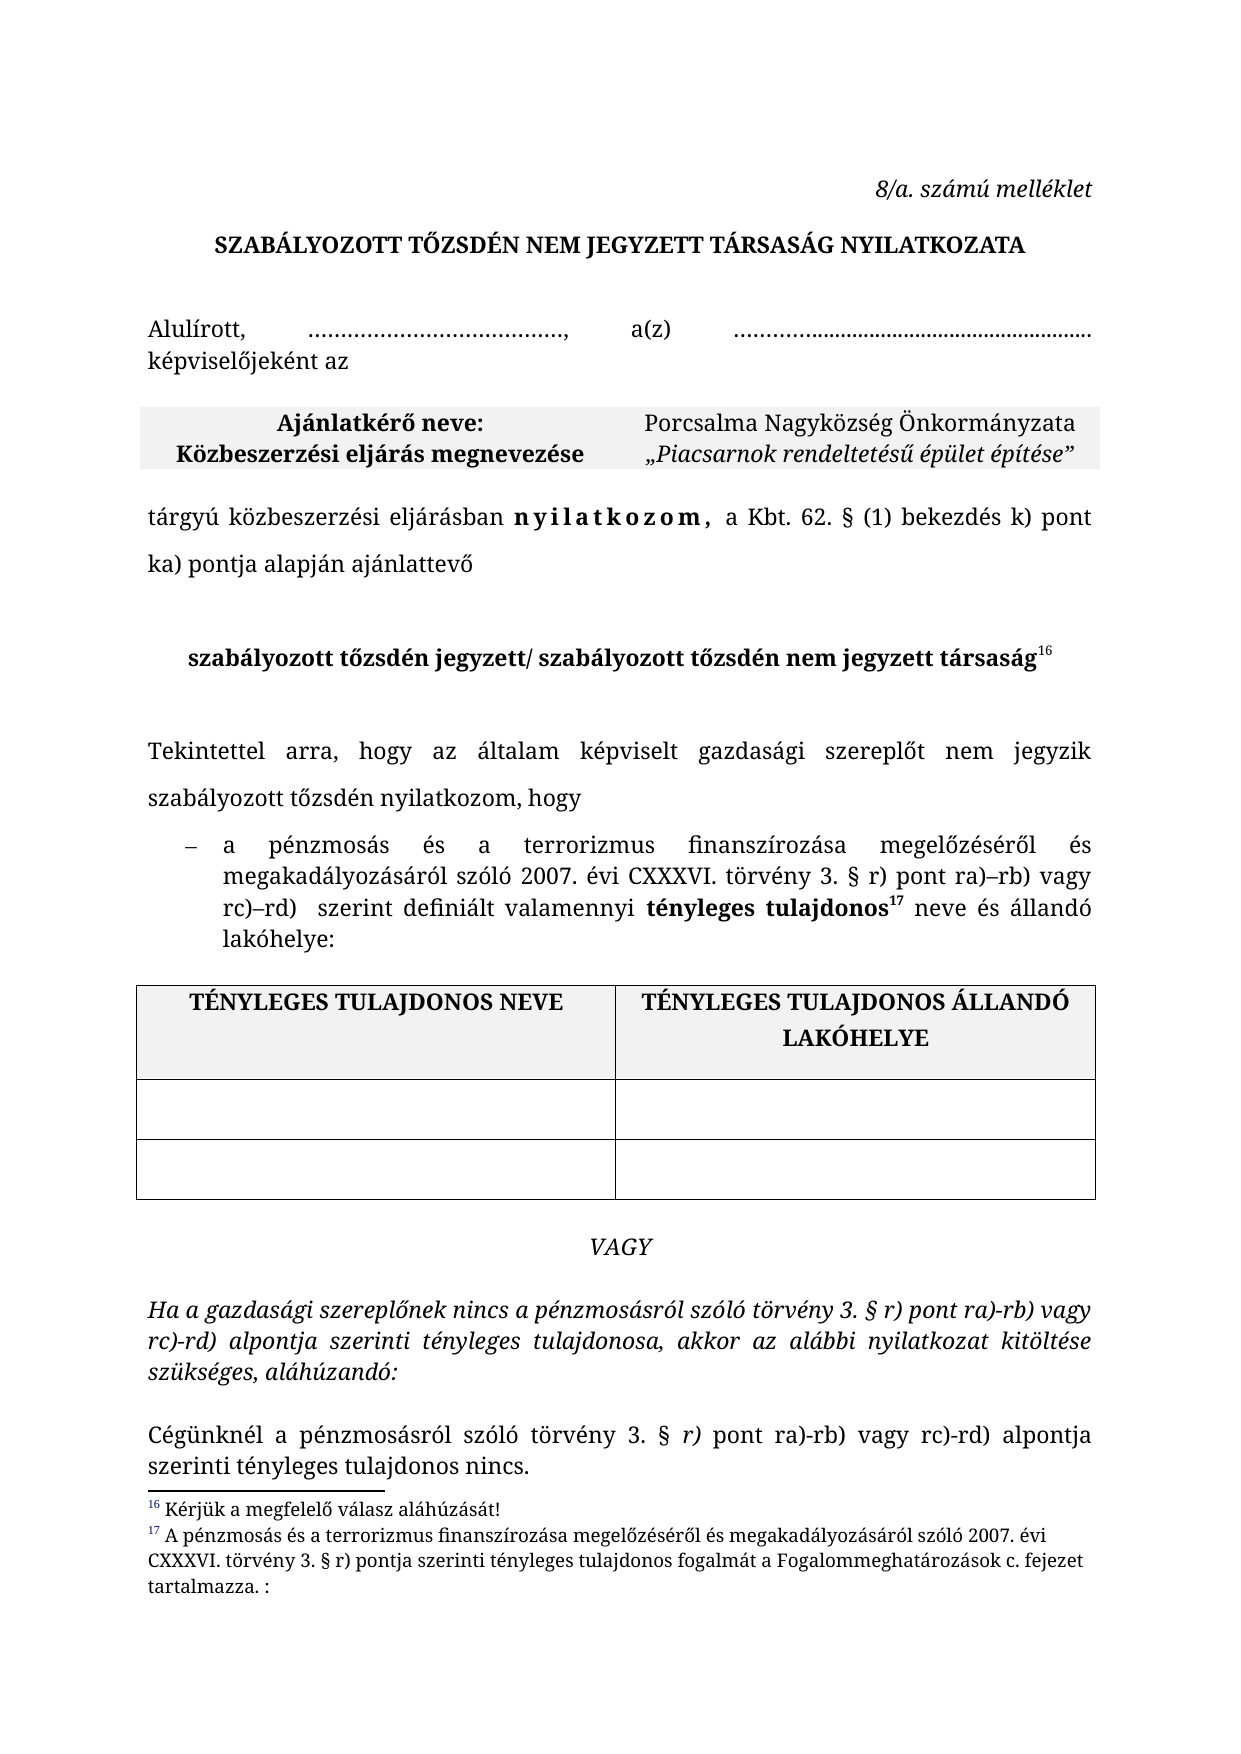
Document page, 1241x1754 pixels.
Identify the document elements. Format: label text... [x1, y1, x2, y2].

table_header TÉNYLEGES TULAJDONOS NEVE [137, 986, 615, 1078]
table_header TÉNYLEGES TULAJDONOS ÁLLANDÓ LAKÓHELYE [616, 986, 1095, 1078]
text Tekintettel arra, hogy az általam képviselt gazdasági szereplőt nem jegyzik szabályozott tőzsdén nyilatkozom, hogy [148, 735, 1092, 813]
text Alulírott, …………………………………, a(z) …………................................................. képviselőjeként az [148, 313, 1092, 376]
table_cell [137, 1080, 615, 1139]
table_cell [616, 1140, 1095, 1199]
table_header Porcsalma Nagyközség Önkormányzata [620, 407, 1100, 438]
table_cell [616, 1080, 1095, 1139]
text Cégünknél a pénzmosásról szóló törvény 3. § r) pont ra)-rb) vagy rc)-rd) alpontja szerinti tényleges tulajdonos nincs. [148, 1419, 1092, 1481]
text VAGY [148, 1231, 1092, 1262]
text tárgyú közbeszerzési eljárásban nyilatkozom, a Kbt. 62. § (1) bekezdés k) pont ka) pontja alapján ajánlattevő [148, 501, 1092, 579]
table_cell Közbeszerzési eljárás megnevezése [140, 438, 620, 469]
table_header Ajánlatkérő neve: [140, 407, 620, 438]
subtitle 8/a. számú melléklet [148, 173, 1092, 204]
table_cell [137, 1140, 615, 1199]
table_cell „Piacsarnok rendeltetésű épület építése” [620, 438, 1100, 469]
text szabályozott tőzsdén jegyzett/ szabályozott tőzsdén nem jegyzett társaság [148, 641, 1092, 673]
subtitle SZABÁLYOZOTT TŐZSDÉN NEM JEGYZETT TÁRSASÁG NYILATKOZATA [148, 229, 1092, 260]
text Ha a gazdasági szereplőnek nincs a pénzmosásról szóló törvény 3. § r) pont ra)-rb) vagy rc)-rd) alpontja szerinti tényleges tulajdonosa, akkor az alábbi nyilatkozat kitöltése szükséges, aláhúzandó: [148, 1294, 1092, 1387]
list a pénzmosás és a terrorizmus finanszírozása megelőzéséről és megakadályozásáról szóló 2007. évi CXXXVI. törvény 3. § r) pont ra)–rb) vagy rc)–rd) szerint definiált valamennyi tényleges tulajdonos neve és állandó lakóhelye: [185, 829, 1092, 954]
